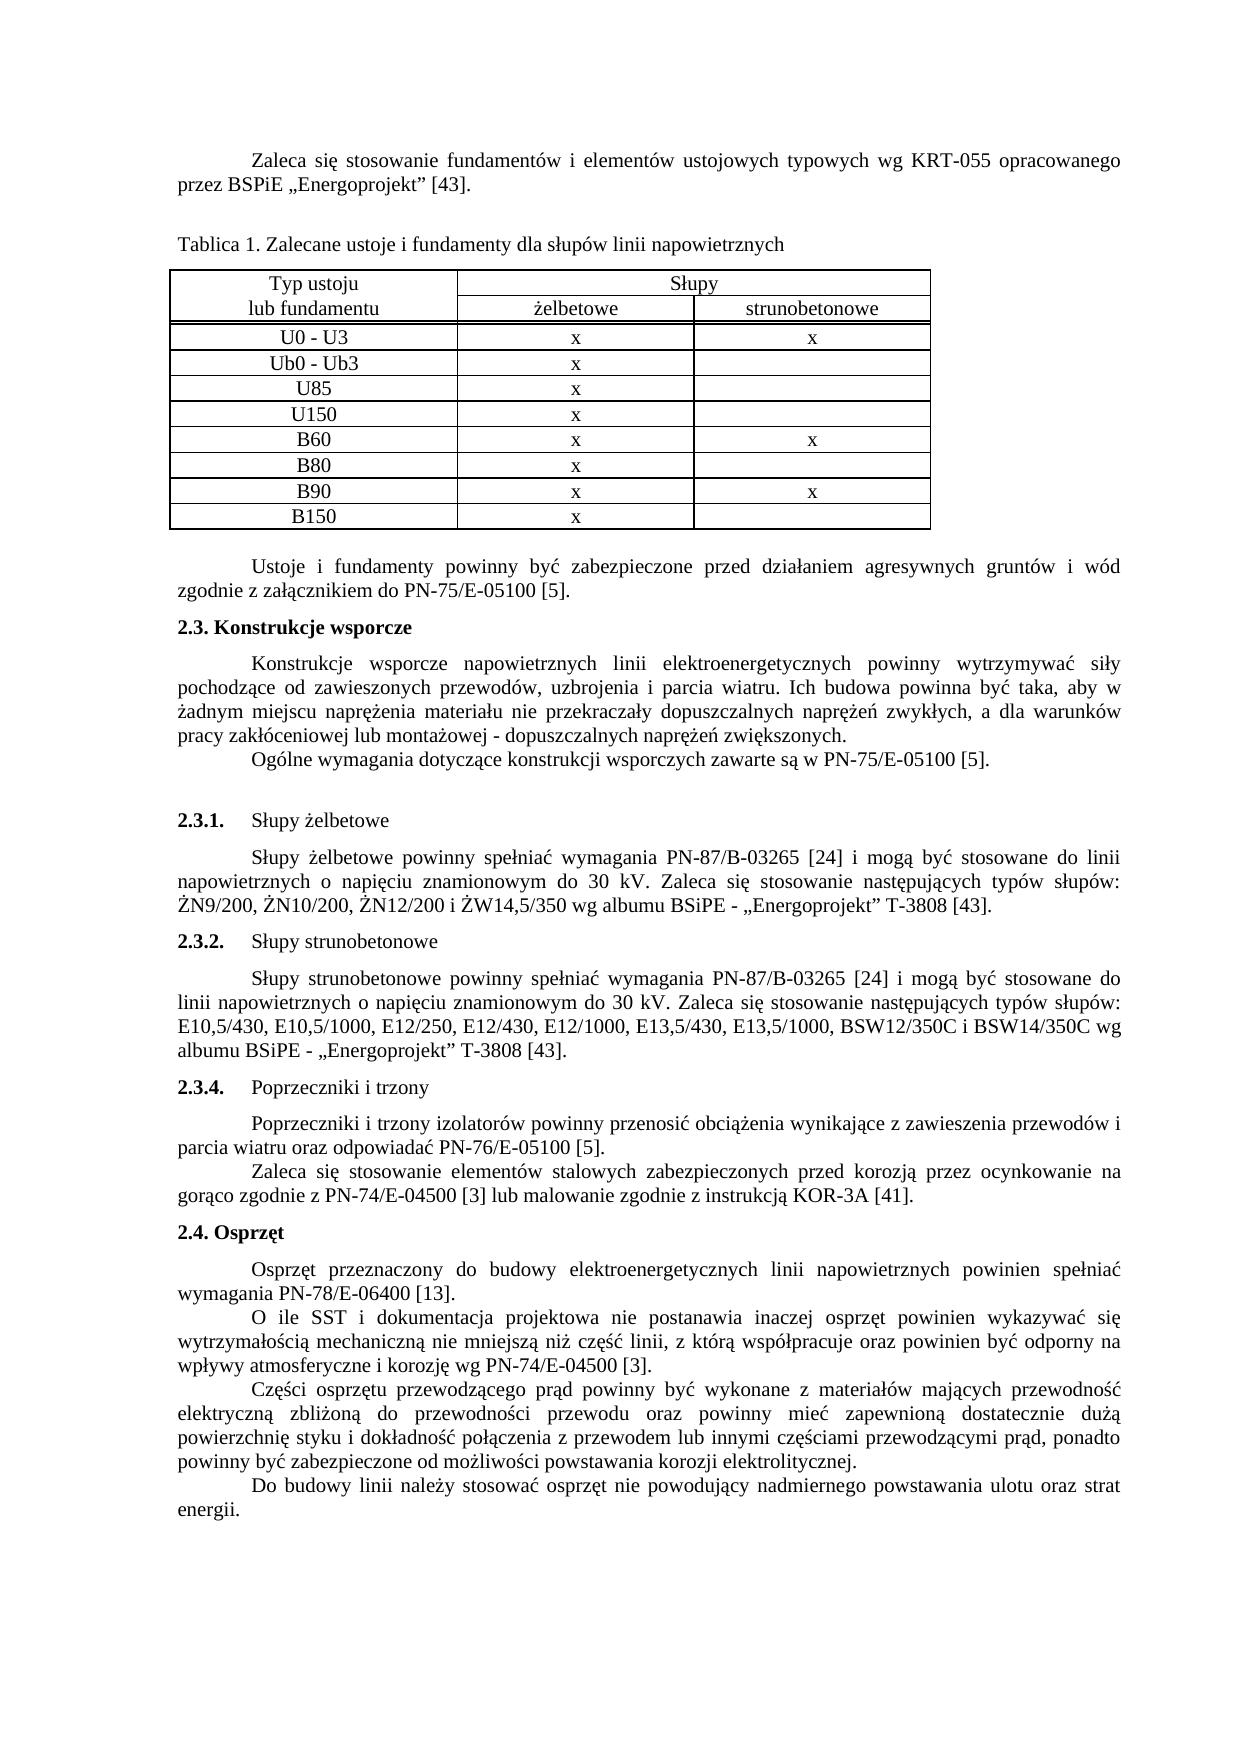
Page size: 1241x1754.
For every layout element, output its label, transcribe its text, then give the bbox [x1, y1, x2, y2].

table_cell x [695, 325, 930, 349]
subtitle 2.4. Osprzęt [177, 1220, 1122, 1244]
table_cell x [458, 351, 693, 374]
table_cell x [458, 402, 693, 426]
table_cell [695, 351, 930, 374]
table_cell x [458, 376, 693, 400]
subtitle 2.3. Konstrukcje wsporcze [177, 614, 1122, 639]
list Poprzeczniki i trzony [177, 1074, 1122, 1099]
table_cell x [695, 427, 930, 451]
table_cell x [458, 479, 693, 503]
text Ustoje i fundamenty powinny być zabezpieczone przed działaniem agresywnych gruntów i wód zgodnie z załącznikiem do PN-75/E-05100 [5]. [177, 554, 1122, 602]
table_cell x [458, 427, 693, 451]
table_cell U0 - U3 [171, 325, 457, 349]
table_cell [695, 402, 930, 426]
table_cell żelbetowe [458, 296, 693, 320]
text Do budowy linii należy stosować osprzęt nie powodujący nadmiernego powstawania ulotu oraz strat energii. [177, 1473, 1122, 1521]
text Osprzęt przeznaczony do budowy elektroenergetycznych linii napowietrznych powinien spełniać wymagania PN-78/E-06400 [13]. [177, 1256, 1122, 1304]
table_cell Ub0 - Ub3 [171, 351, 457, 374]
text Ogólne wymagania dotyczące konstrukcji wsporczych zawarte są w PN-75/E-05100 [5]. [177, 747, 1122, 771]
text Konstrukcje wsporcze napowietrznych linii elektroenergetycznych powinny wytrzymywać siły pochodzące od zawieszonych przewodów, uzbrojenia i parcia wiatru. Ich budowa powinna być taka, aby w żadnym miejscu naprężenia materiału nie przekraczały dopuszczalnych naprężeń zwykłych, a dla warunków pracy zakłóceniowej lub montażowej - dopuszczalnych naprężeń zwiększonych. [177, 651, 1122, 747]
list Słupy strunobetonowe [177, 929, 1122, 953]
text Części osprzętu przewodzącego prąd powinny być wykonane z materiałów mających przewodność elektryczną zbliżoną do przewodności przewodu oraz powinny mieć zapewnioną dostatecznie dużą powierzchnię styku i dokładność połączenia z przewodem lub innymi częściami przewodzącymi prąd, ponadto powinny być zabezpieczone od możliwości powstawania korozji elektrolitycznej. [177, 1377, 1122, 1473]
table_cell strunobetonowe [695, 296, 930, 320]
table_cell B90 [171, 479, 457, 503]
text Zaleca się stosowanie fundamentów i elementów ustojowych typowych wg KRT-055 opracowanego przez BSPiE „Energoprojekt” [43]. [177, 148, 1122, 196]
table_cell B150 [171, 504, 457, 528]
table_cell B60 [171, 427, 457, 451]
table_header Typ ustoju [171, 271, 457, 294]
text Poprzeczniki i trzony izolatorów powinny przenosić obciążenia wynikające z zawieszenia przewodów i parcia wiatru oraz odpowiadać PN-76/E-05100 [5]. [177, 1111, 1122, 1159]
table_cell x [458, 453, 693, 477]
table_cell lub fundamentu [171, 295, 457, 320]
text Słupy żelbetowe powinny spełniać wymagania PN-87/B-03265 [24] i mogą być stosowane do linii napowietrznych o napięciu znamionowym do 30 kV. Zaleca się stosowanie następujących typów słupów: ŻN9/200, ŻN10/200, ŻN12/200 i ŻW14,5/350 wg albumu BSiPE - „Energoprojekt” T-3808 [43]. [177, 844, 1122, 917]
text Zaleca się stosowanie elementów stalowych zabezpieczonych przed korozją przez ocynkowanie na gorąco zgodnie z PN-74/E-04500 [3] lub malowanie zgodnie z instrukcją KOR-3A [41]. [177, 1159, 1122, 1207]
text O ile SST i dokumentacja projektowa nie postanawia inaczej osprzęt powinien wykazywać się wytrzymałością mechaniczną nie mniejszą niż część linii, z którą współpracuje oraz powinien być odporny na wpływy atmosferyczne i korozję wg PN-74/E-04500 [3]. [177, 1304, 1122, 1377]
table_cell [695, 504, 930, 528]
table_cell x [458, 504, 693, 528]
table_cell U150 [171, 402, 457, 426]
list Słupy żelbetowe [177, 808, 1122, 832]
text Tablica 1. Zalecane ustoje i fundamenty dla słupów linii napowietrznych [177, 232, 1122, 256]
table_cell [695, 376, 930, 400]
table_cell x [458, 325, 693, 349]
text Słupy strunobetonowe powinny spełniać wymagania PN-87/B-03265 [24] i mogą być stosowane do linii napowietrznych o napięciu znamionowym do 30 kV. Zaleca się stosowanie następujących typów słupów: E10,5/430, E10,5/1000, E12/250, E12/430, E12/1000, E13,5/430, E13,5/1000, BSW12/350C i BSW14/350C wg albumu BSiPE - „Energoprojekt” T-3808 [43]. [177, 966, 1122, 1062]
table_cell [695, 453, 930, 477]
table_cell U85 [171, 376, 457, 400]
table_header Słupy [458, 271, 930, 294]
table_cell x [695, 479, 930, 503]
table_cell B80 [171, 453, 457, 477]
